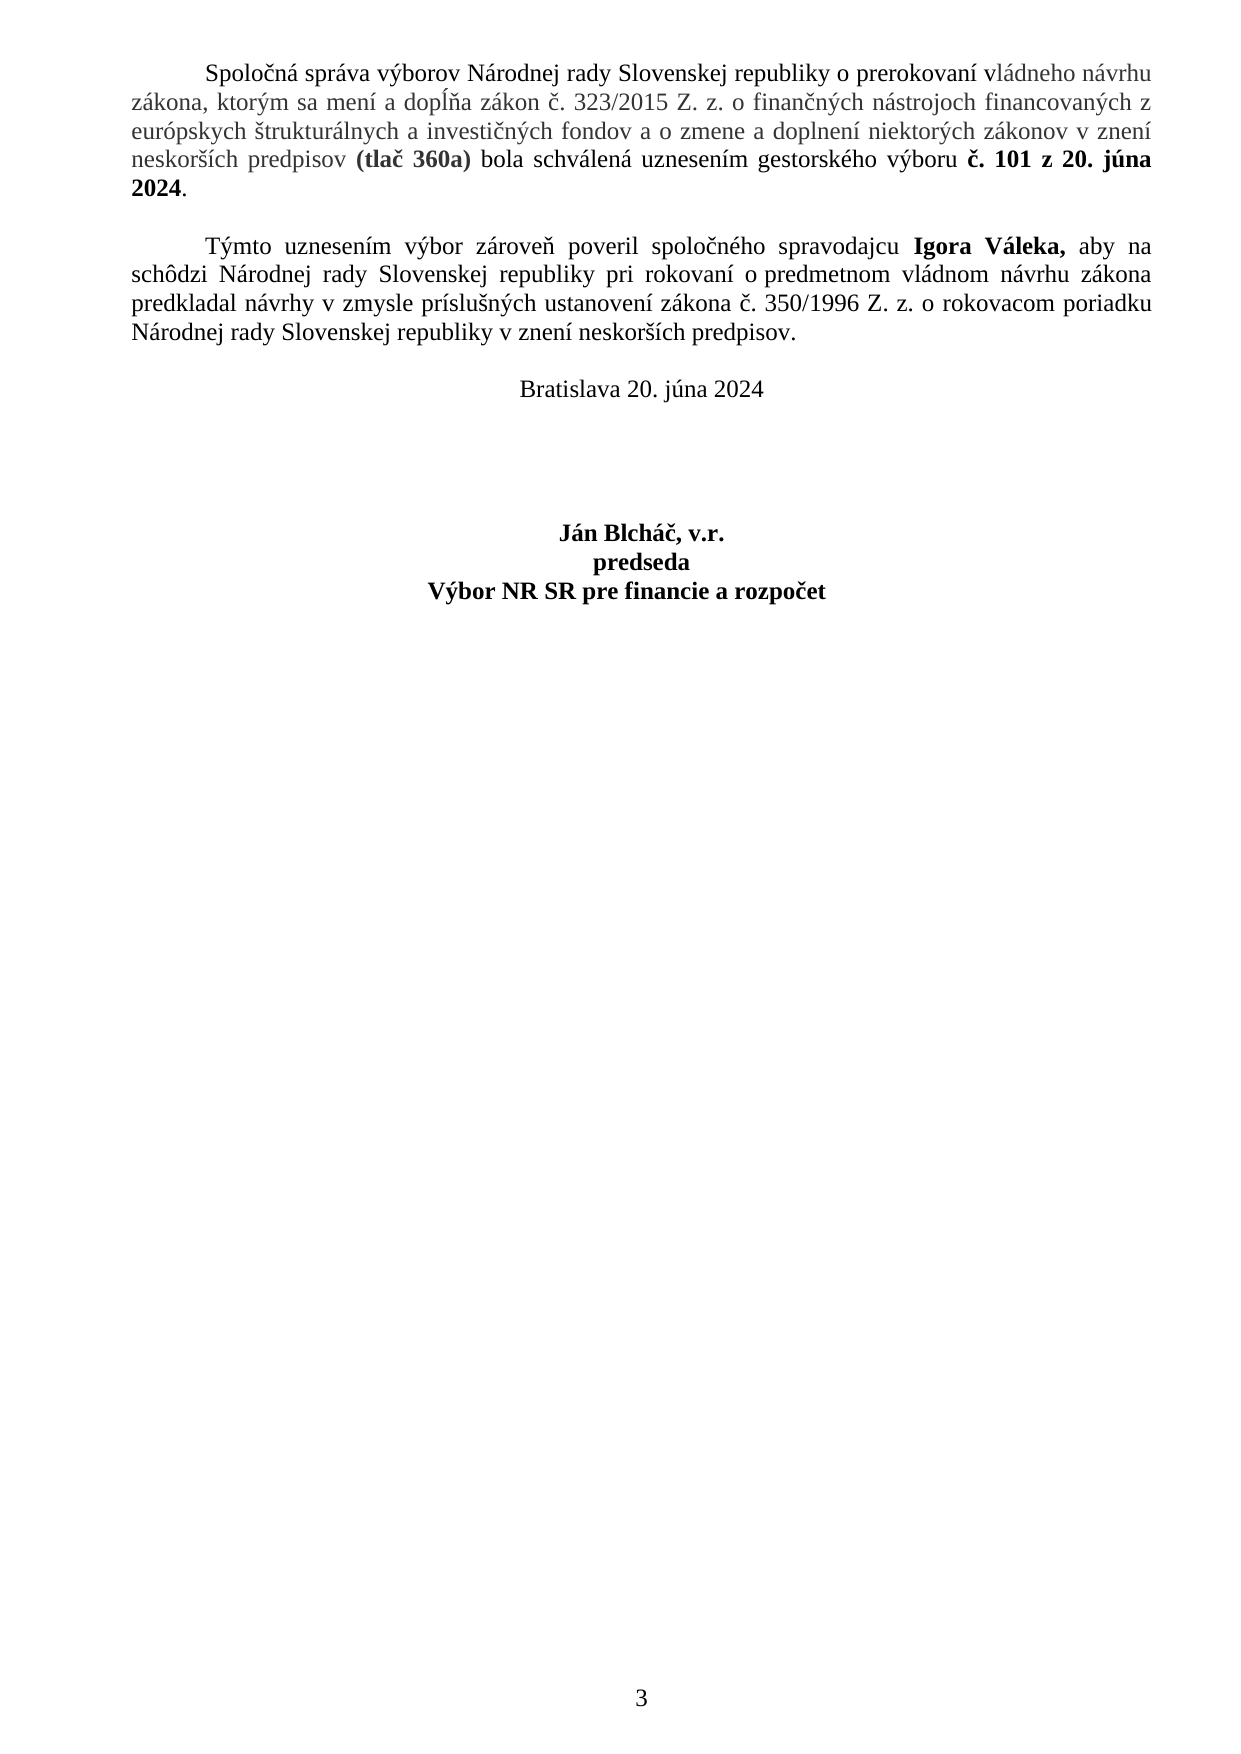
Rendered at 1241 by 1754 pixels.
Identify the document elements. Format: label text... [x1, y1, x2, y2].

text Spoločná správa výborov Národnej rady Slovenskej republiky o prerokovaní vládneho návrhu zákona, ktorým sa mení a dopĺňa zákon č. 323/2015 Z. z. o finančných nástrojoch financovaných z európskych štrukturálnych a investičných fondov a o zmene a doplnení niektorých zákonov v znení neskorších predpisov (tlač 360a) bola schválená uznesením gestorského výboru č. 101 z 20. júna 2024. [131, 58, 996, 87]
text Týmto uznesením výbor zároveň poveril spoločného spravodajcu Igora Váleka, aby na schôdzi Národnej rady Slovenskej republiky pri rokovaní o predmetnom vládnom návrhu zákona predkladal návrhy v zmysle príslušných ustanovení zákona č. 350/1996 Z. z. o rokovacom poriadku Národnej rady Slovenskej republiky v znení neskorších predpisov. [131, 231, 1152, 346]
text Spoločná správa výborov Národnej rady Slovenskej republiky o prerokovaní vládneho návrhu zákona, ktorým sa mení a dopĺňa zákon č. 323/2015 Z. z. o finančných nástrojoch financovaných z európskych štrukturálnych a investičných fondov a o zmene a doplnení niektorých zákonov v znení neskorších predpisov (tlač 360a) bola schválená uznesením gestorského výboru č. 101 z 20. júna 2024. [131, 144, 1152, 202]
text Bratislava 20. júna 2024 [131, 374, 1152, 403]
text Ján Blcháč, v.r. [131, 518, 1152, 547]
text Výbor NR SR pre financie a rozpočet [279, 576, 1152, 604]
text predseda [131, 547, 1152, 576]
